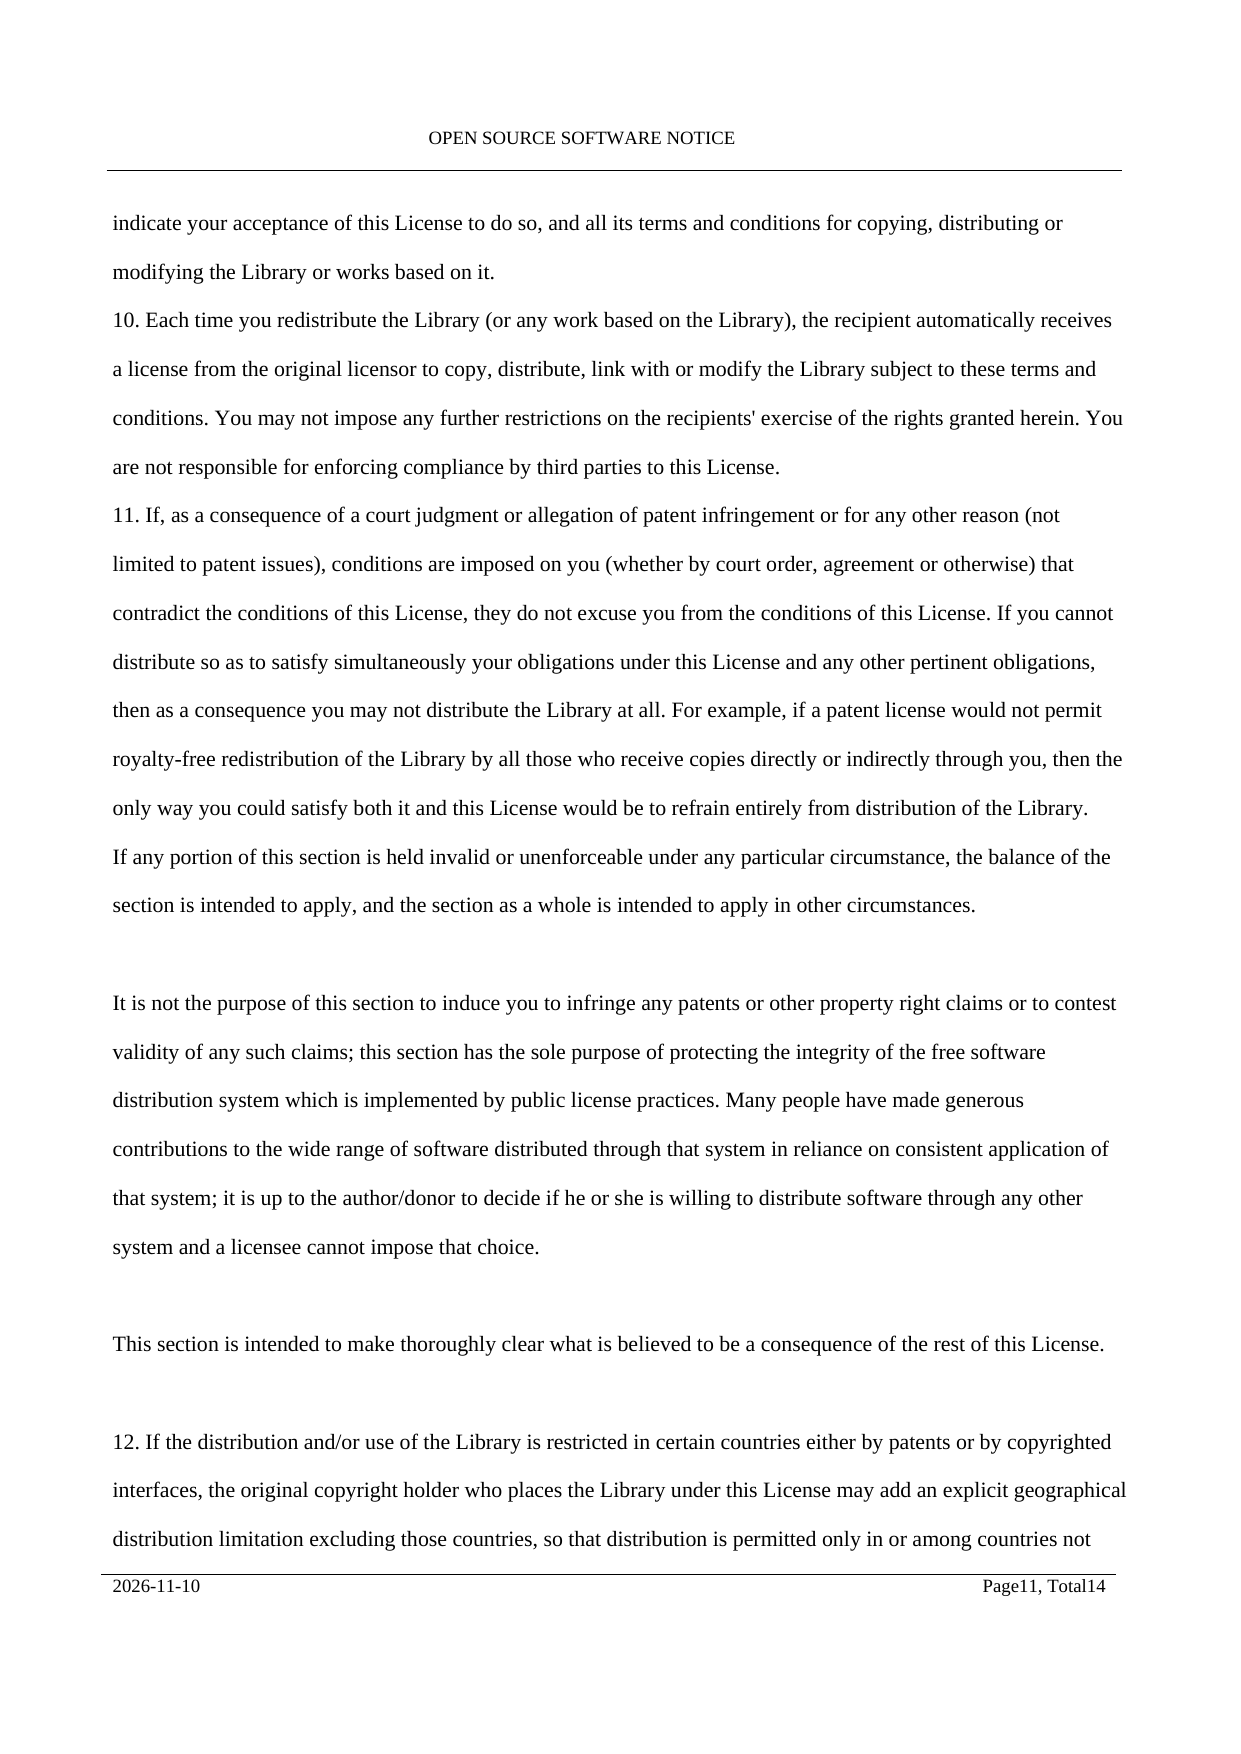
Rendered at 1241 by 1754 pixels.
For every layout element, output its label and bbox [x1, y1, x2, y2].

text [112, 206, 1128, 1555]
